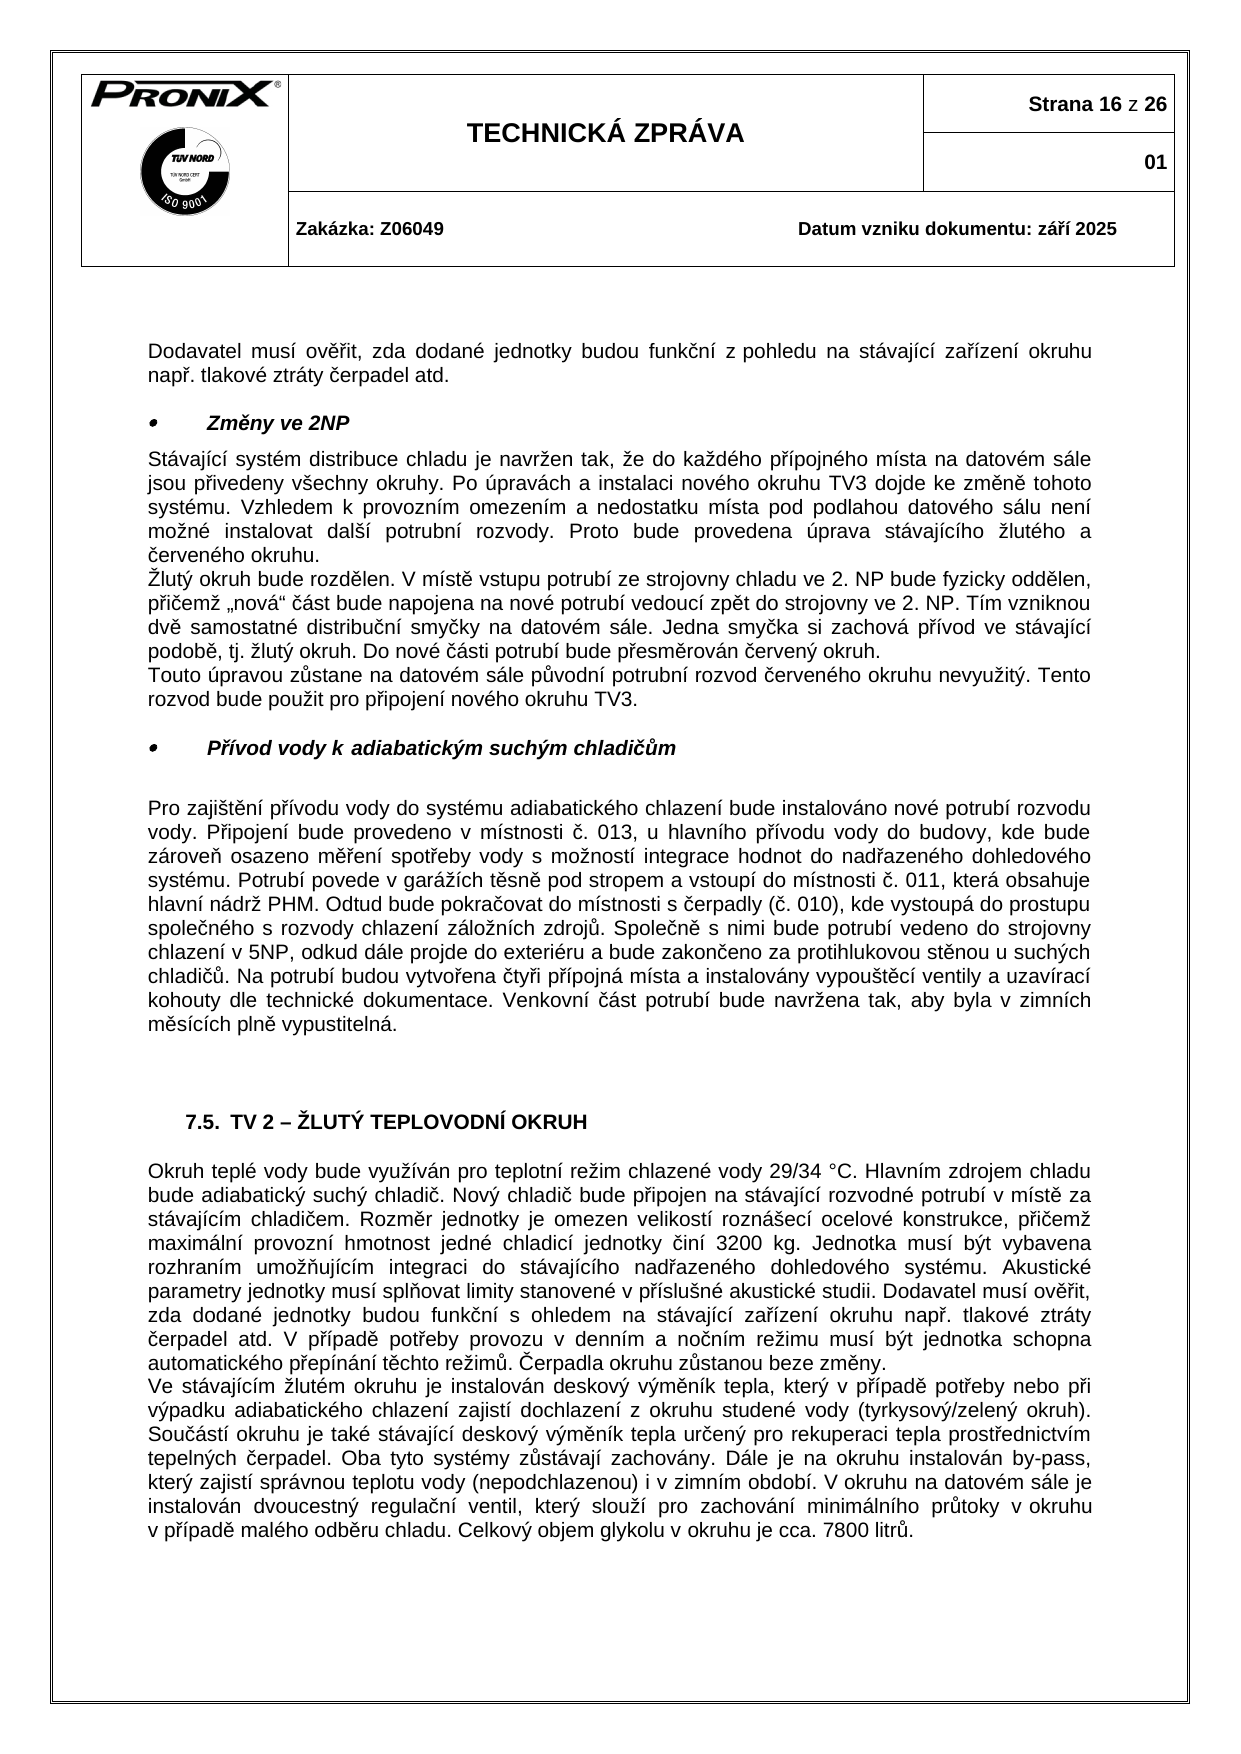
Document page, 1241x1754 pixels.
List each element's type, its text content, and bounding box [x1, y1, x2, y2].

picture [89, 77, 282, 109]
text Touto úpravou zůstane na datovém sále původní potrubní rozvod červeného okruhu nevyužitý. Tento rozvod bude použit pro připojení nového okruhu TV3. [148, 663, 1092, 711]
text Ve stávajícím žlutém okruhu je instalován deskový výměník tepla, který v případě potřeby nebo při výpadku adiabatického chlazení zajistí dochlazení z okruhu studené vody (tyrkysový/zelený okruh). Součástí okruhu je také stávající deskový výměník tepla určený pro rekuperaci tepla prostřednictvím tepelných čerpadel. Oba tyto systémy zůstávají zachovány. Dále je na okruhu instalován by-pass, který zajistí správnou teplotu vody (nepodchlazenou) i v zimním období. V okruhu na datovém sále je instalován dvoucestný regulační ventil, který slouží pro zachování minimálního průtoky v okruhu v případě malého odběru chladu. Celkový objem glykolu v okruhu je cca. 7800 litrů. [148, 1374, 1092, 1542]
text Dodavatel musí ověřit, zda dodané jednotky budou funkční z pohledu na stávající zařízení okruhu např. tlakové ztráty čerpadel atd. [148, 339, 1092, 387]
text Stávající systém distribuce chladu je navržen tak, že do každého přípojného místa na datovém sále jsou přivedeny všechny okruhy. Po úpravách a instalaci nového okruhu TV3 dojde ke změně tohoto systému. Vzhledem k provozním omezením a nedostatku místa pod podlahou datového sálu není možné instalovat další potrubní rozvody. Proto bude provedena úprava stávajícího žlutého a červeného okruhu. [148, 447, 1092, 567]
picture [140, 127, 230, 216]
text Okruh teplé vody bude využíván pro teplotní režim chlazené vody 29/34 °C. Hlavním zdrojem chladu bude adiabatický suchý chladič. Nový chladič bude připojen na stávající rozvodné potrubí v místě za stávajícím chladičem. Rozměr jednotky je omezen velikostí roznášecí ocelové konstrukce, přičemž maximální provozní hmotnost jedné chladicí jednotky činí 3200 kg. Jednotka musí být vybavena rozhraním umožňujícím integraci do stávajícího nadřazeného dohledového systému. Akustické parametry jednotky musí splňovat limity stanovené v příslušné akustické studii. Dodavatel musí ověřit, zda dodané jednotky budou funkční s ohledem na stávající zařízení okruhu např. tlakové ztráty čerpadel atd. V případě potřeby provozu v denním a nočním režimu musí být jednotka schopna automatického přepínání těchto režimů. Čerpadla okruhu zůstanou beze změny. [148, 1159, 1092, 1374]
text Pro zajištění přívodu vody do systému adiabatického chlazení bude instalováno nové potrubí rozvodu vody. Připojení bude provedeno v místnosti č. 013, u hlavního přívodu vody do budovy, kde bude zároveň osazeno měření spotřeby vody s možností integrace hodnot do nadřazeného dohledového systému. Potrubí povede v garážích těsně pod stropem a vstoupí do místnosti č. 011, která obsahuje hlavní nádrž PHM. Odtud bude pokračovat do místnosti s čerpadly (č. 010), kde vystoupá do prostupu společného s rozvody chlazení záložních zdrojů. Společně s nimi bude potrubí vedeno do strojovny chlazení v 5NP, odkud dále projde do exteriéru a bude zakončeno za protihlukovou stěnou u suchých chladičů. Na potrubí budou vytvořena čtyři přípojná místa a instalovány vypouštěcí ventily a uzavírací kohouty dle technické dokumentace. Venkovní část potrubí bude navržena tak, aby byla v zimních měsících plně vypustitelná. [148, 796, 1092, 1036]
text Žlutý okruh bude rozdělen. V místě vstupu potrubí ze strojovny chladu ve 2. NP bude fyzicky oddělen, přičemž „nová“ část bude napojena na nové potrubí vedoucí zpět do strojovny ve 2. NP. Tím vzniknou dvě samostatné distribuční smyčky na datovém sále. Jedna smyčka si zachová přívod ve stávající podobě, tj. žlutý okruh. Do nové části potrubí bude přesměrován červený okruh. [148, 567, 1092, 663]
list Změny ve 2NP [148, 411, 1092, 434]
list Přívod vody k adiabatickým suchým chladičům [148, 736, 1092, 760]
subtitle TV 2 – Žlutý teplovodní okruh [185, 1110, 1092, 1134]
